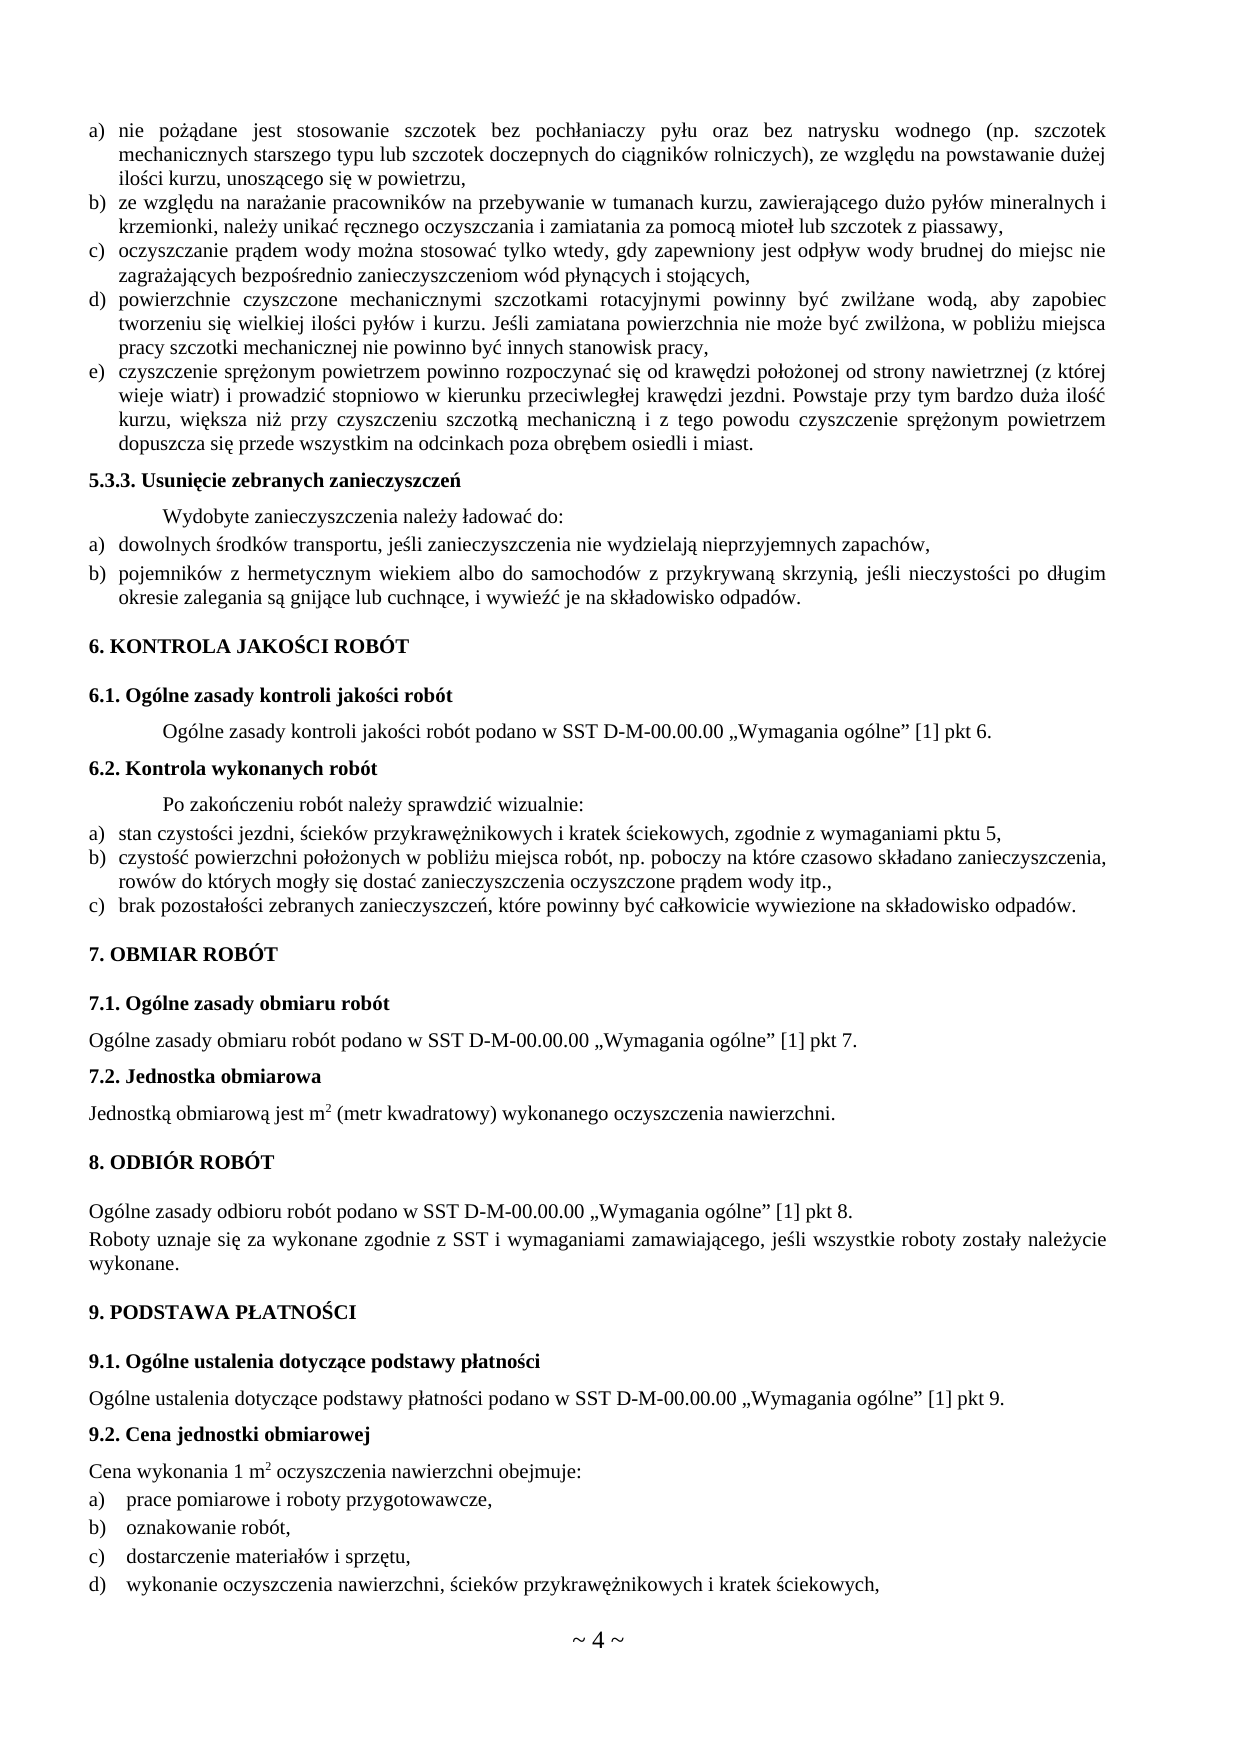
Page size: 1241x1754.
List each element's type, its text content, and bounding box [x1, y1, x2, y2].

list brak pozostałości zebranych zanieczyszczeń, które powinny być całkowicie wywiezione na składowisko odpadów. [89, 893, 1107, 917]
list stan czystości jezdni, ścieków przykrawężnikowych i kratek ściekowych, zgodnie z wymaganiami pktu 5, [89, 821, 1107, 845]
text Ogólne zasady kontroli jakości robót podano w SST D-M-00.00.00 „Wymagania ogólne” [1] pkt 6. [89, 719, 1107, 743]
text 6. KONTROLA JAKOŚCI ROBÓT [89, 634, 1107, 658]
list dostarczenie materiałów i sprzętu, [89, 1543, 1107, 1568]
text 6.2. Kontrola wykonanych robót [89, 756, 1107, 780]
list ze względu na narażanie pracowników na przebywanie w tumanach kurzu, zawierającego dużo pyłów mineralnych i krzemionki, należy unikać ręcznego oczyszczania i zamiatania za pomocą mioteł lub szczotek z piassawy, [89, 190, 1107, 238]
text Wydobyte zanieczyszczenia należy ładować do: [89, 504, 1107, 528]
text 7.2. Jednostka obmiarowa [89, 1064, 1107, 1088]
list czyszczenie sprężonym powietrzem powinno rozpoczynać się od krawędzi położonej od strony nawietrznej (z której wieje wiatr) i prowadzić stopniowo w kierunku przeciwległej krawędzi jezdni. Powstaje przy tym bardzo duża ilość kurzu, większa niż przy czyszczeniu szczotką mechaniczną i z tego powodu czyszczenie sprężonym powietrzem dopuszcza się przede wszystkim na odcinkach poza obrębem osiedli i miast. [89, 359, 1107, 455]
list oczyszczanie prądem wody można stosować tylko wtedy, gdy zapewniony jest odpływ wody brudnej do miejsc nie zagrażających bezpośrednio zanieczyszczeniom wód płynących i stojących, [89, 238, 1107, 287]
text 9.2. Cena jednostki obmiarowej [89, 1422, 1107, 1446]
text Ogólne ustalenia dotyczące podstawy płatności podano w SST D-M-00.00.00 „Wymagania ogólne” [1] pkt 9. [89, 1386, 1107, 1410]
text 8. ODBIÓR ROBÓT [89, 1150, 1107, 1174]
text Ogólne zasady obmiaru robót podano w SST D-M-00.00.00 „Wymagania ogólne” [1] pkt 7. [89, 1027, 1107, 1052]
text 5.3.3. Usunięcie zebranych zanieczyszczeń [89, 467, 1107, 492]
text Cena wykonania oczyszczenia nawierzchni obejmuje: [89, 1459, 1107, 1483]
list nie pożądane jest stosowanie szczotek bez pochłaniaczy pyłu oraz bez natrysku wodnego (np. szczotek mechanicznych starszego typu lub szczotek doczepnych do ciągników rolniczych), ze względu na powstawanie dużej ilości kurzu, unoszącego się w powietrzu, [89, 118, 1107, 190]
text Po zakończeniu robót należy sprawdzić wizualnie: [89, 792, 1107, 816]
list czystość powierzchni położonych w pobliżu miejsca robót, np. poboczy na które czasowo składano zanieczyszczenia, rowów do których mogły się dostać zanieczyszczenia oczyszczone prądem wody itp., [89, 845, 1107, 893]
list powierzchnie czyszczone mechanicznymi szczotkami rotacyjnymi powinny być zwilżane wodą, aby zapobiec tworzeniu się wielkiej ilości pyłów i kurzu. Jeśli zamiatana powierzchnia nie może być zwilżona, w pobliżu miejsca pracy szczotki mechanicznej nie powinno być innych stanowisk pracy, [89, 287, 1107, 359]
list prace pomiarowe i roboty przygotowawcze, [89, 1487, 1107, 1511]
text 9.1. Ogólne ustalenia dotyczące podstawy płatności [89, 1349, 1107, 1373]
text Jednostką obmiarową jest m2 (metr kwadratowy) wykonanego oczyszczenia nawierzchni. [89, 1101, 1107, 1125]
text 7. OBMIAR ROBÓT [89, 942, 1107, 966]
text Ogólne zasady odbioru robót podano w SST D-M-00.00.00 „Wymagania ogólne” [1] pkt 8. [89, 1199, 1107, 1223]
text 9. PODSTAWA PŁATNOŚCI [89, 1300, 1107, 1324]
text 7.1. Ogólne zasady obmiaru robót [89, 991, 1107, 1015]
text b) pojemników z hermetycznym wiekiem albo do samochodów z przykrywaną skrzynią, jeśli nieczystości po długim okresie zalegania są gnijące lub cuchnące, i wywieźć je na składowisko odpadów. [89, 561, 1107, 609]
text 6.1. Ogólne zasady kontroli jakości robót [89, 683, 1107, 707]
list wykonanie oczyszczenia nawierzchni, ścieków przykrawężnikowych i kratek ściekowych, [89, 1572, 1107, 1596]
list oznakowanie robót, [89, 1515, 1107, 1539]
text a) dowolnych środków transportu, jeśli zanieczyszczenia nie wydzielają nieprzyjemnych zapachów, [89, 532, 1107, 556]
text Roboty uznaje się za wykonane zgodnie z SST i wymaganiami zamawiającego, jeśli wszystkie roboty zostały należycie wykonane. [89, 1227, 1107, 1275]
